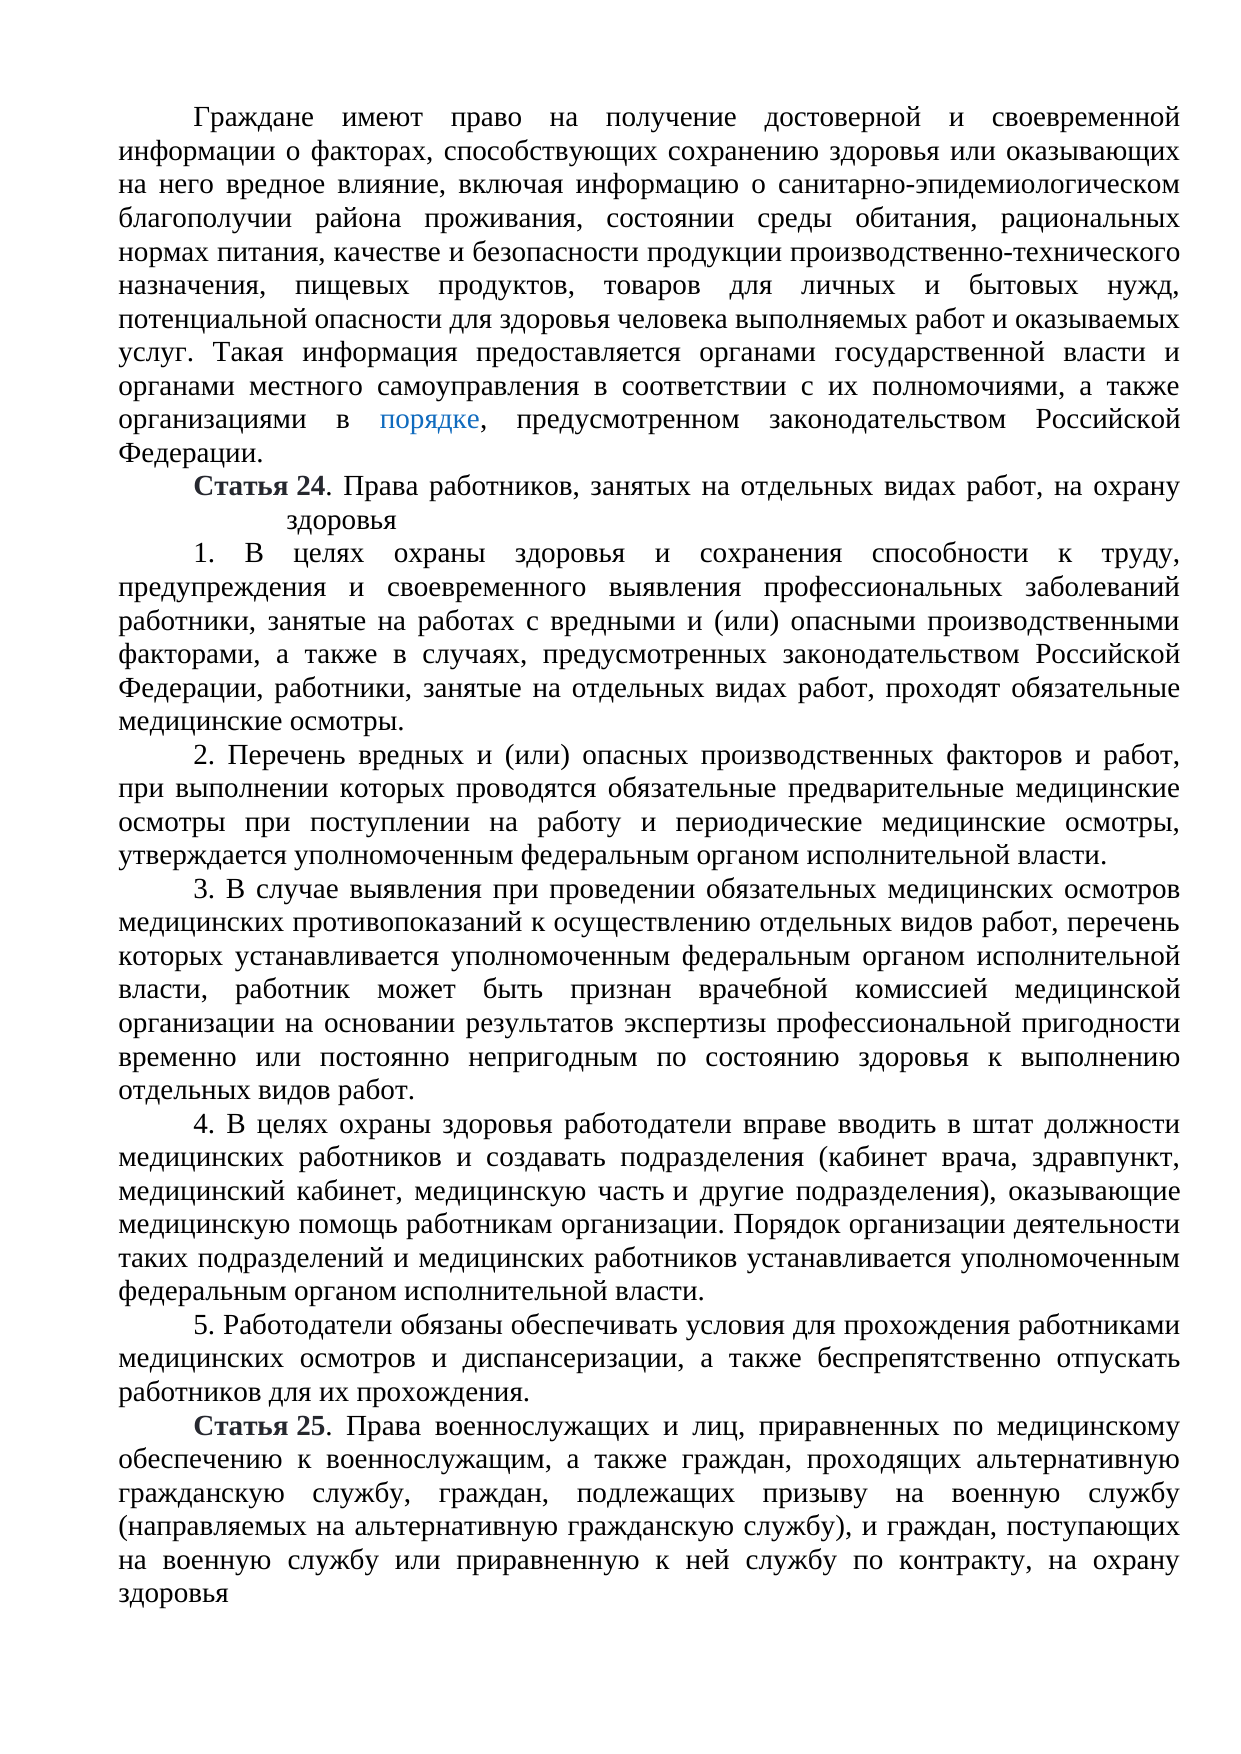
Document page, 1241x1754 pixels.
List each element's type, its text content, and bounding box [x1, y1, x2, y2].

text Граждане имеют право на получение достоверной и своевременной информации о факторах, способствующих сохранению здоровья или оказывающих на него вредное влияние, включая информацию о санитарно-эпидемиологическом благополучии района проживания, состоянии среды обитания, рациональных нормах питания, качестве и безопасности продукции производственно-технического назначения, пищевых продуктов, товаров для личных и бытовых нужд, потенциальной опасности для здоровья человека выполняемых работ и оказываемых услуг. Такая информация предоставляется органами государственной власти и органами местного самоуправления в соответствии с их полномочиями, а также организациями в порядке, предусмотренном законодательством Российской Федерации. [118, 99, 1181, 468]
text 1. В целях охраны здоровья и сохранения способности к труду, предупреждения и своевременного выявления профессиональных заболеваний работники, занятые на работах с вредными и (или) опасными производственными факторами, а также в случаях, предусмотренных законодательством Российской Федерации, работники, занятые на отдельных видах работ, проходят обязательные медицинские осмотры. [118, 536, 1181, 737]
text 2. Перечень вредных и (или) опасных производственных факторов и работ, при выполнении которых проводятся обязательные предварительные медицинские осмотры при поступлении на работу и периодические медицинские осмотры, утверждается уполномоченным федеральным органом исполнительной власти. [118, 737, 1181, 871]
text Статья 25. Права военнослужащих и лиц, приравненных по медицинскому обеспечению к военнослужащим, а также граждан, проходящих альтернативную гражданскую службу, граждан, подлежащих призыву на военную службу (направляемых на альтернативную гражданскую службу), и граждан, поступающих на военную службу или приравненную к ней службу по контракту, на охрану здоровья [118, 1408, 1181, 1609]
text 3. В случае выявления при проведении обязательных медицинских осмотров медицинских противопоказаний к осуществлению отдельных видов работ, перечень которых устанавливается уполномоченным федеральным органом исполнительной власти, работник может быть признан врачебной комиссией медицинской организации на основании результатов экспертизы профессиональной пригодности временно или постоянно непригодным по состоянию здоровья к выполнению отдельных видов работ. [118, 871, 1181, 1106]
text 4. В целях охраны здоровья работодатели вправе вводить в штат должности медицинских работников и создавать подразделения (кабинет врача, здравпункт, медицинский кабинет, медицинскую часть и другие подразделения), оказывающие медицинскую помощь работникам организации. Порядок организации деятельности таких подразделений и медицинских работников устанавливается уполномоченным федеральным органом исполнительной власти. [118, 1106, 1181, 1307]
text Статья 24. Права работников, занятых на отдельных видах работ, на охрану здоровья [193, 468, 1181, 536]
text 5. Работодатели обязаны обеспечивать условия для прохождения работниками медицинских осмотров и диспансеризации, а также беспрепятственно отпускать работников для их прохождения. [118, 1307, 1181, 1408]
